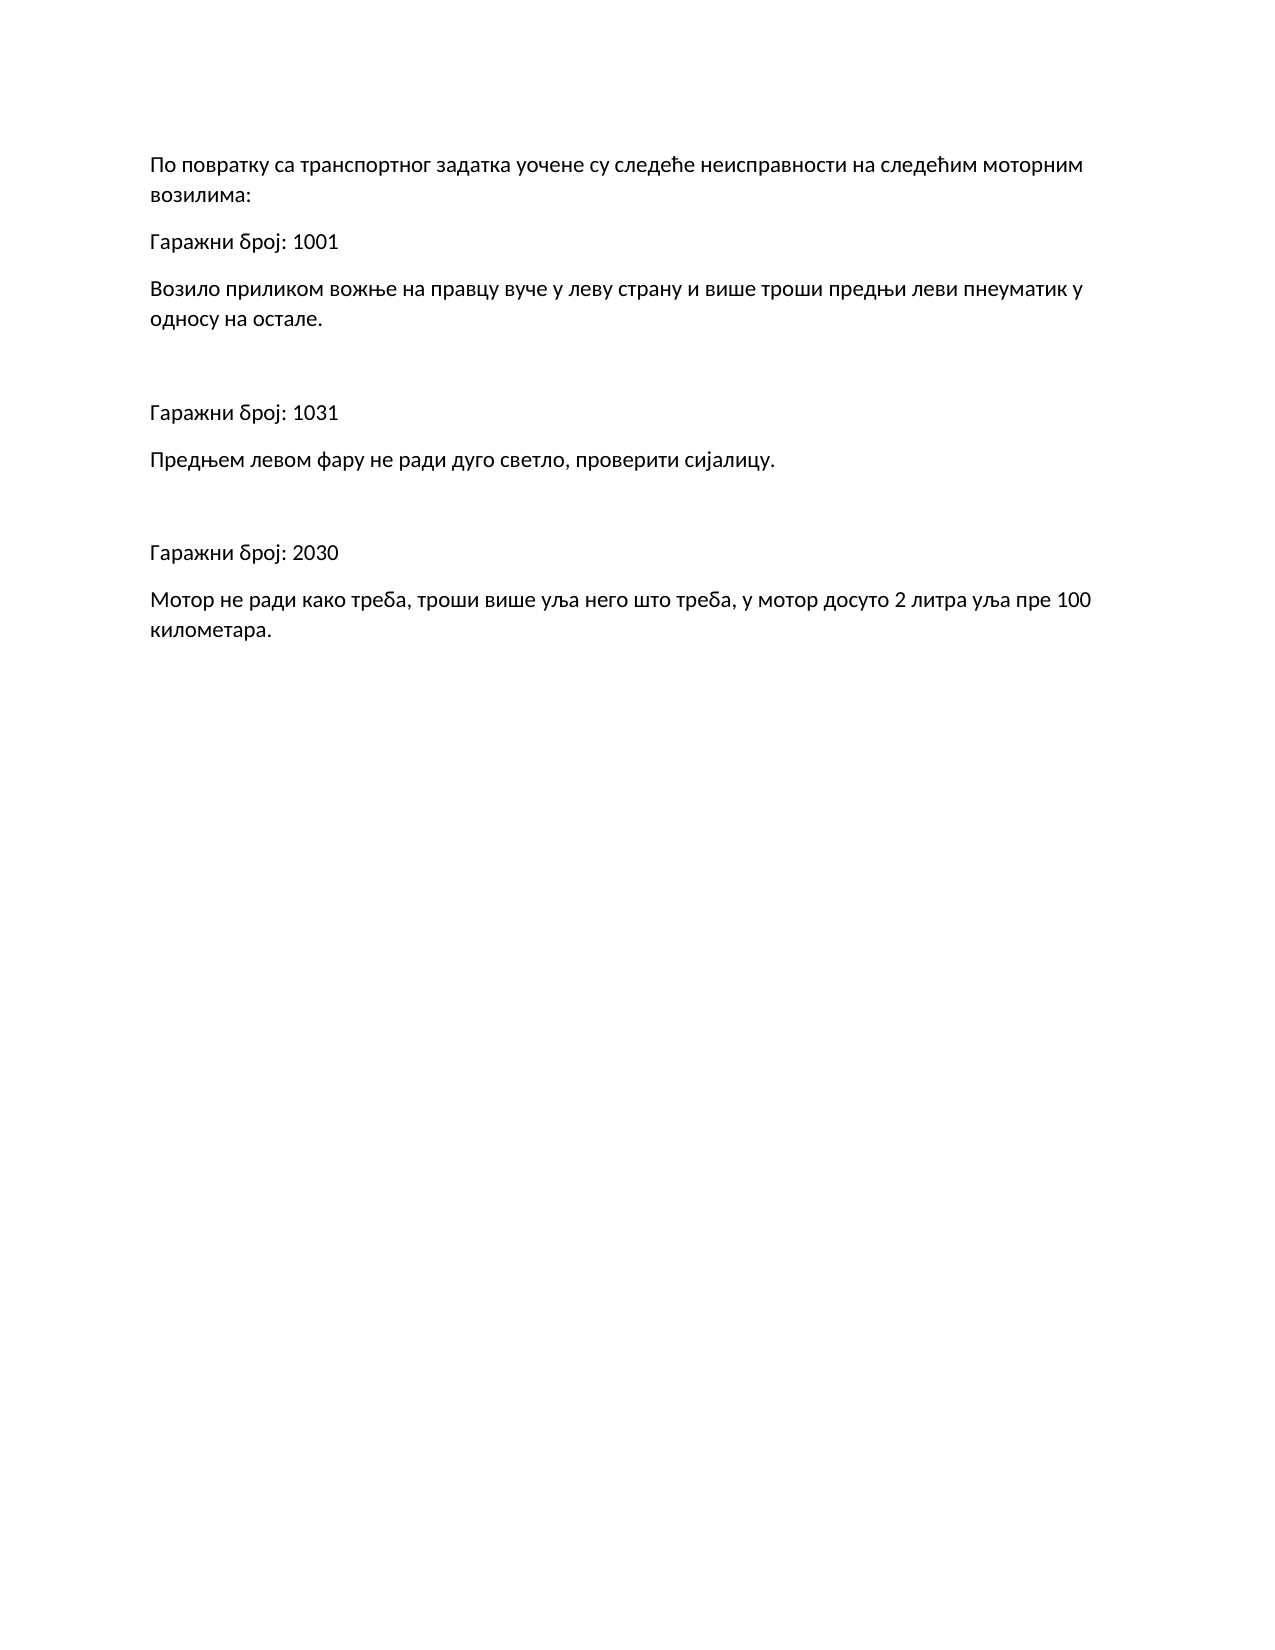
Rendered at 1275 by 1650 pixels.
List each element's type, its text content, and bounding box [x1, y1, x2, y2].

text По повратку са транспортног задатка уочене су следеће неисправности на следећим моторним возилима: [150, 150, 1125, 208]
text Мотор не ради како треба, троши више уља него што треба, у мотор досуто 2 литра уља пре 100 километара. [150, 585, 1125, 644]
text Возило приликом вожње на правцу вуче у леву страну и више троши предњи леви пнеуматик у односу на остале. [150, 274, 1125, 332]
text Гаражни број: 1031 [150, 398, 1125, 426]
text Гаражни број: 1001 [150, 227, 1125, 255]
text Гаражни број: 2030 [150, 538, 1125, 567]
text Предњем левом фару не ради дуго светло, проверити сијалицу. [150, 445, 1125, 473]
